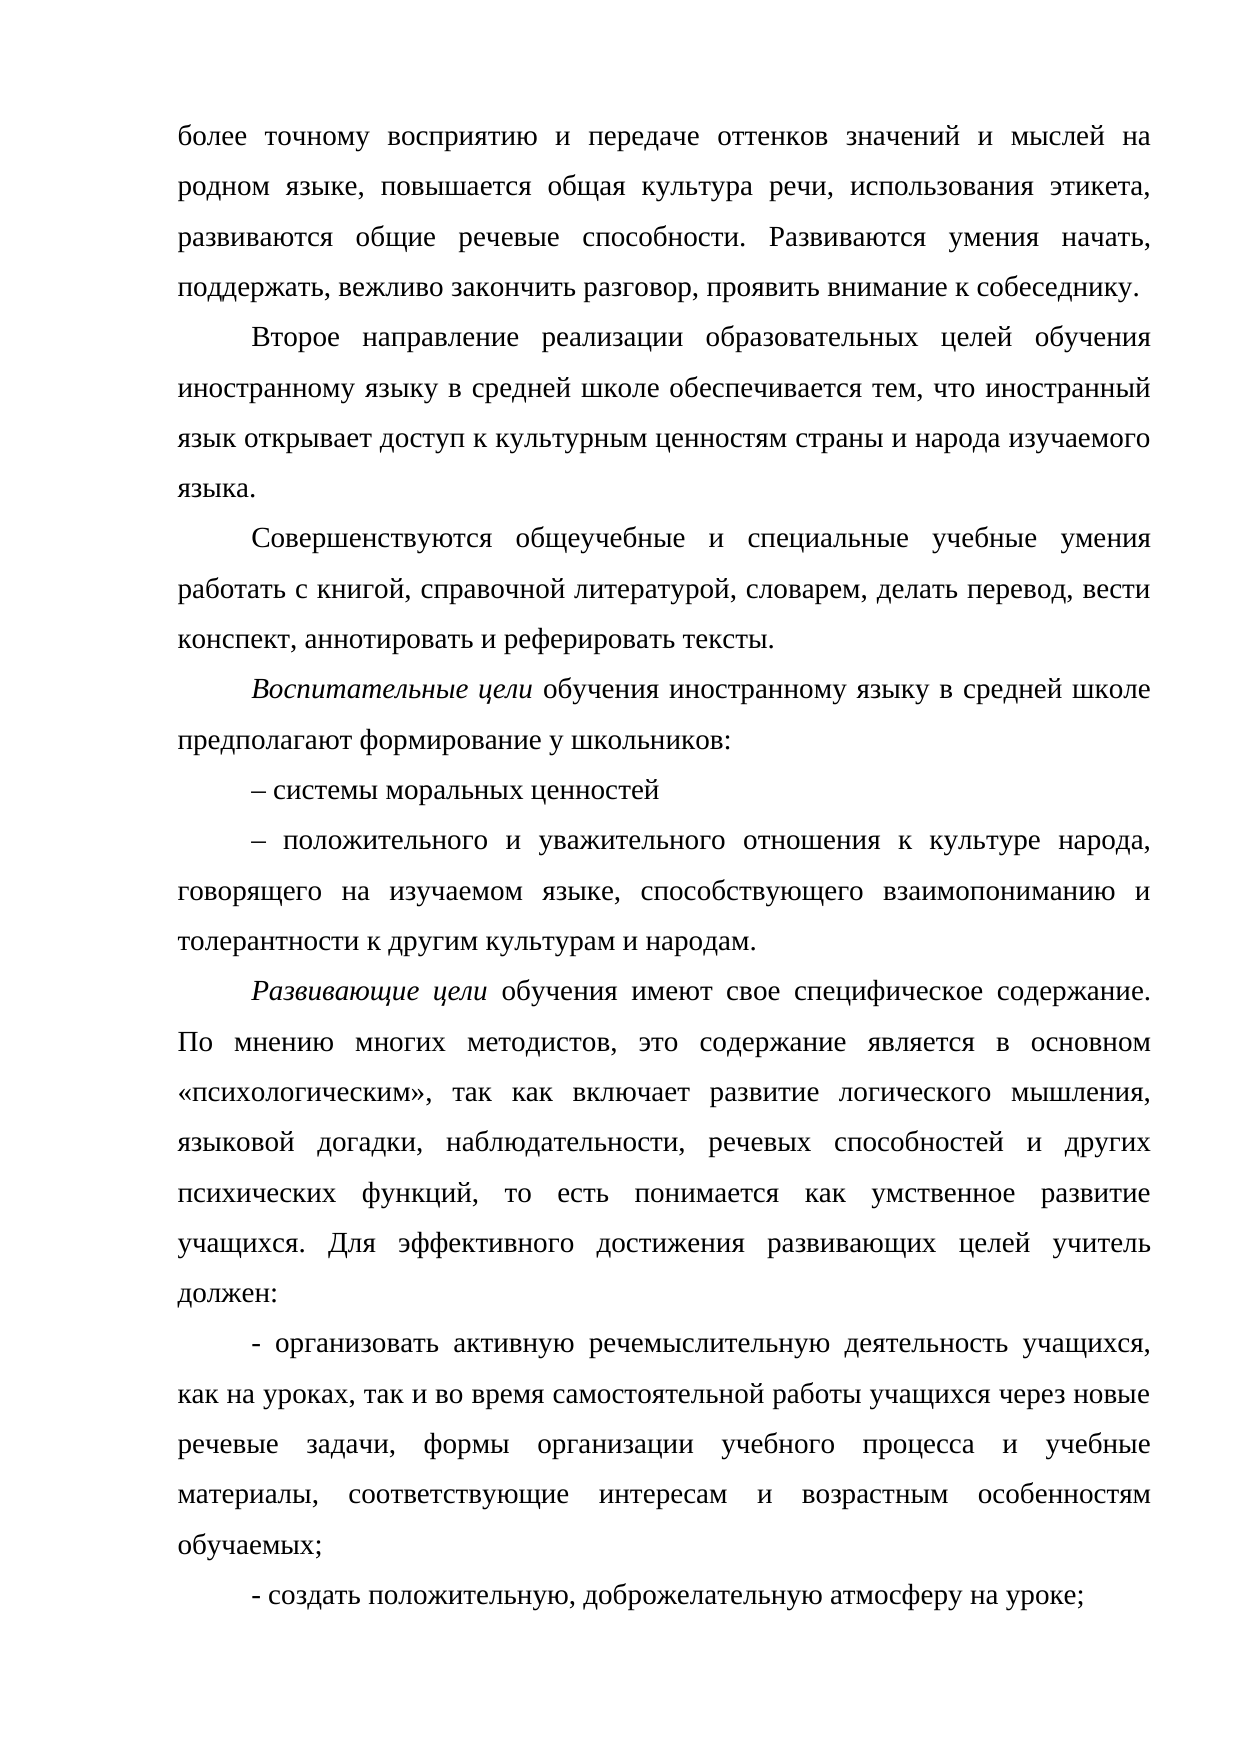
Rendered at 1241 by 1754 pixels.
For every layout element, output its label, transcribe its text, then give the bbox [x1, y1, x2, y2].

text Второе направление реализации образовательных целей обучения иностранному языку в средней школе обеспечивается тем, что иностранный язык открывает доступ к культурным ценностям страны и народа изучаемого языка. [177, 319, 1152, 504]
text - организовать активную речемыслительную деятельность учащихся, как на уроках, так и во время самостоятельной работы учащихся через новые речевые задачи, формы организации учебного процесса и учебные материалы, соответствующие интересам и возрастным особенностям обучаемых; [177, 1326, 1152, 1560]
text – положительного и уважительного отношения к культуре народа, говорящего на изучаемом языке, способствующего взаимопониманию и толерантности к другим культурам и народам. [177, 822, 1152, 957]
text Развивающие цели обучения имеют свое специфическое содержание. По мнению многих методистов, это содержание является в основном «психологическим», так как включает развитие логического мышления, языковой догадки, наблюдательности, речевых способностей и других психических функций, то есть понимается как умственное развитие учащихся. Для эффективного достижения развивающих целей учитель должен: [177, 973, 1152, 1309]
text Воспитательные цели обучения иностранному языку в средней школе предполагают формирование у школьников: [177, 672, 1152, 755]
text Совершенствуются общеучебные и специальные учебные умения работать с книгой, справочной литературой, словарем, делать перевод, вести конспект, аннотировать и реферировать тексты. [177, 521, 1152, 655]
text - создать положительную, доброжелательную атмосферу на уроке; [177, 1577, 1152, 1611]
text – системы моральных ценностей [177, 772, 1152, 806]
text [177, 118, 1152, 303]
